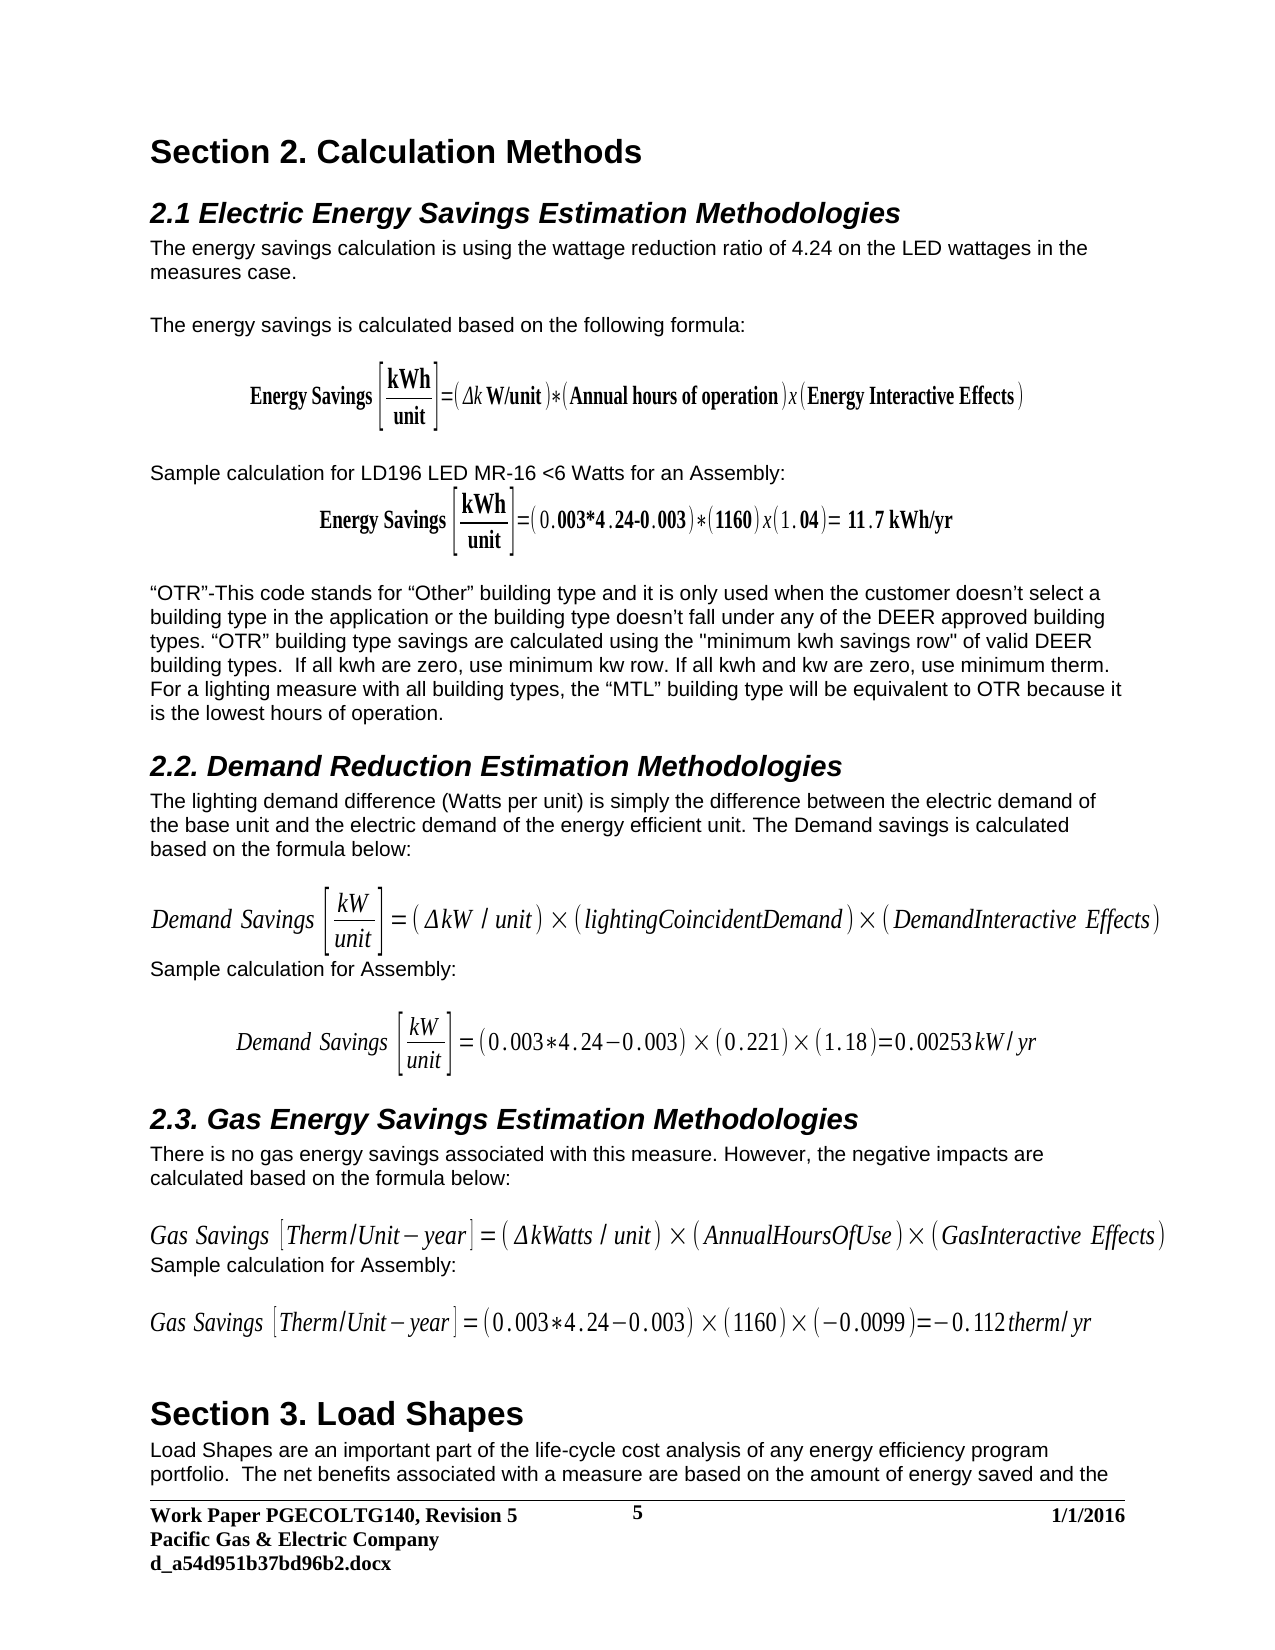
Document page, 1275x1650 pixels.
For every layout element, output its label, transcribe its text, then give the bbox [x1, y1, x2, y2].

subtitle 2.3. Gas Energy Savings Estimation Methodologies [150, 1102, 1125, 1135]
text Sample calculation for LD196 LED MR-16 <6 Watts for an Assembly: [150, 461, 1125, 485]
text Sample calculation for Assembly: [150, 957, 1125, 981]
text There is no gas energy savings associated with this measure. However, the negative impacts are calculated based on the formula below: [150, 1142, 1069, 1189]
text “OTR”-This code stands for “Other” building type and it is only used when the customer doesn’t select a building type in the application or the building type doesn’t fall under any of the DEER approved building types. “OTR” building type savings are calculated using the "minimum kwh savings row" of valid DEER building types. If all kwh are zero, use minimum kw row. If all kwh and kw are zero, use minimum therm. For a lighting measure with all building types, the “MTL” building type will be equivalent to OTR because it is the lowest hours of operation. [150, 581, 1125, 724]
text The lighting demand difference (Watts per unit) is simply the difference between the electric demand of the base unit and the electric demand of the energy efficient unit. The Demand savings is calculated based on the formula below: [150, 789, 1125, 861]
text The energy savings calculation is using the wattage reduction ratio of 4.24 on the LED wattages in the measures case. [150, 236, 1125, 284]
text The energy savings is calculated based on the following formula: [150, 312, 1125, 336]
subtitle Section 3. Load Shapes [150, 1393, 1087, 1432]
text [150, 1438, 1125, 1486]
text Sample calculation for Assembly: [150, 1253, 1069, 1277]
subtitle Section 2. Calculation Methods [150, 132, 1125, 171]
subtitle 2.2. Demand Reduction Estimation Methodologies [150, 749, 1125, 783]
subtitle 2.1 Electric Energy Savings Estimation Methodologies [150, 196, 1125, 229]
